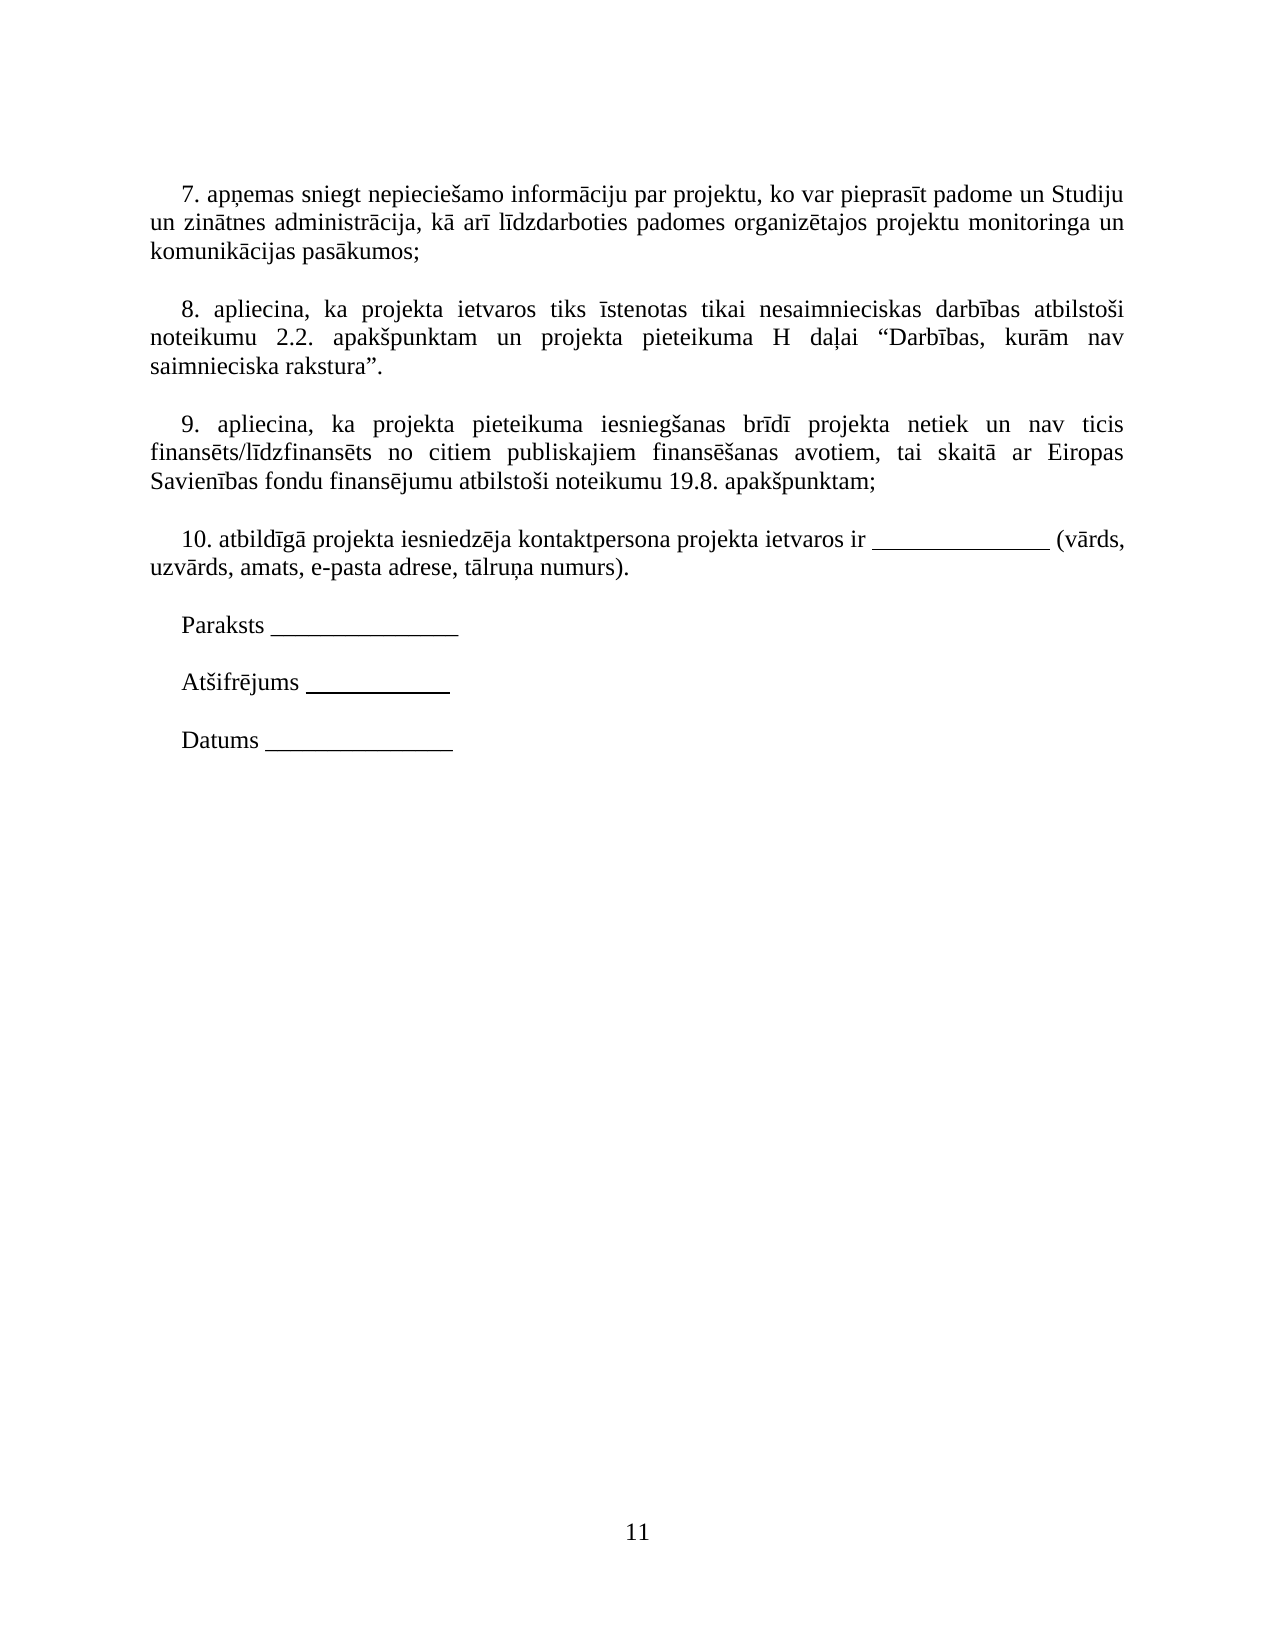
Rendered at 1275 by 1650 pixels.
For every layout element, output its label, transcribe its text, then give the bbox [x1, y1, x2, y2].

text Atšifrējums [150, 667, 1125, 696]
text 10. atbildīgā projekta iesniedzēja kontaktpersona projekta ietvaros ir (vārds, uzvārds, amats, e-pasta adrese, tālruņa numurs). [150, 524, 1125, 581]
text Paraksts _______________ [150, 610, 1125, 639]
text 7. apņemas sniegt nepieciešamo informāciju par projektu, ko var pieprasīt padome un Studiju un zinātnes administrācija, kā arī līdzdarboties padomes organizētajos projektu monitoringa un komunikācijas pasākumos; [150, 179, 1125, 265]
text 9. apliecina, ka projekta pieteikuma iesniegšanas brīdī projekta netiek un nav ticis finansēts/līdzfinansēts no citiem publiskajiem finansēšanas avotiem, tai skaitā ar Eiropas Savienības fondu finansējumu atbilstoši noteikumu 19.8. apakšpunktam; [150, 409, 1125, 495]
text 8. apliecina, ka projekta ietvaros tiks īstenotas tikai nesaimnieciskas darbības atbilstoši noteikumu 2.2. apakšpunktam un projekta pieteikuma H daļai “Darbības, kurām nav saimnieciska rakstura”. [150, 294, 1125, 380]
text Datums _______________ [150, 725, 1125, 754]
